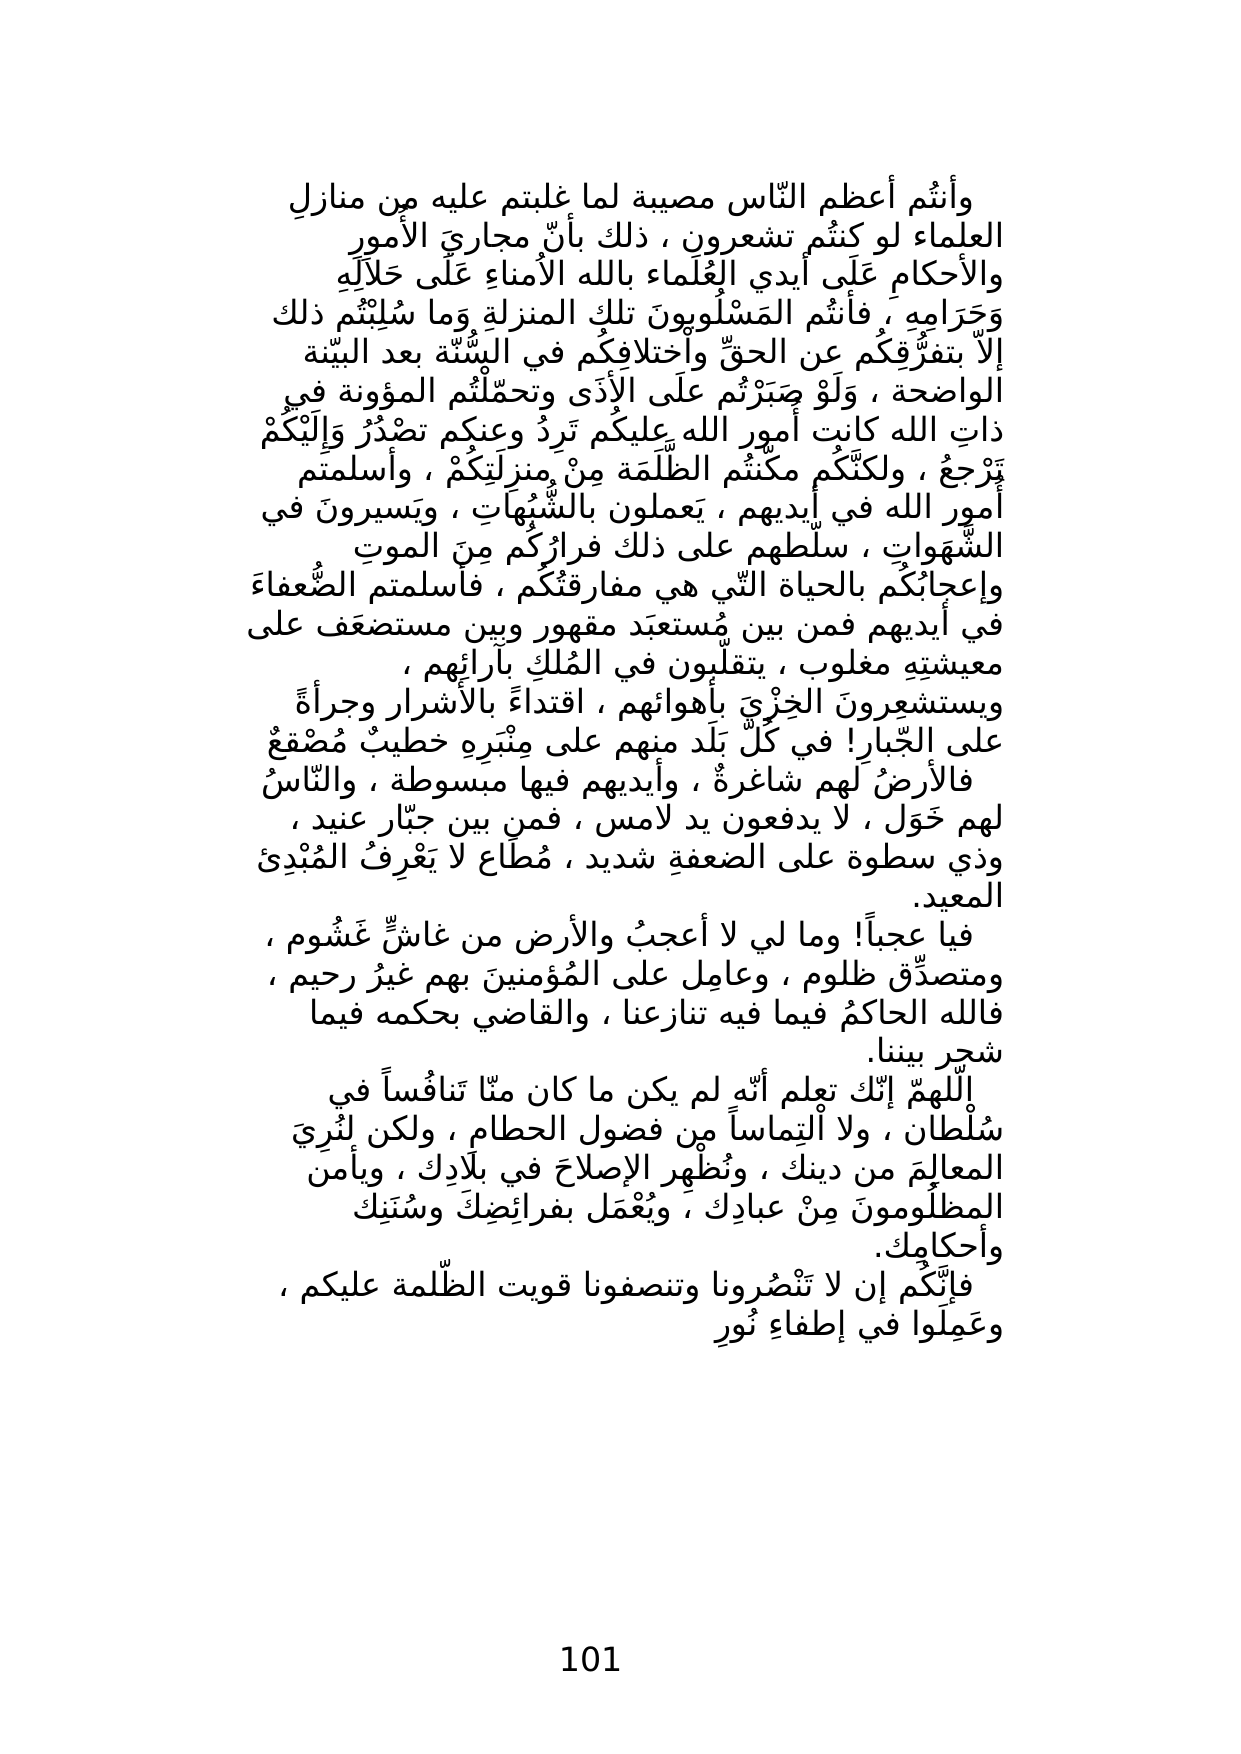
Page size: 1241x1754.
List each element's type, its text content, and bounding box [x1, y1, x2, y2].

text الّلهمّ إنّك تعلم أنّه لم يكن ما كان منّا تَنافُساً في سُلْطان ، ولا اْلتِماساً من فضول الحطامِ ، ولكن لنُرِيَ المعالِمَ من دينك ، ونُظْهِر الإصلاحَ في بلادِك ، ويأمن المظلُومونَ مِنْ عبادِك ، ويُعْمَل بفرائِضِكَ وسُنَنِك وأحكامِك. [236, 1071, 1004, 1265]
text فالأرضُ لهم شاغرةٌ ، وأيديهم فيها مبسوطة ، والنّاسُ لهم خَوَل ، لا يدفعون يد لامس ، فمن بين جبّار عنيد ، وذي سطوة على الضعفةِ شديد ، مُطَاع لا يَعْرِفُ المُبْدِئ المعيد. [236, 760, 1004, 915]
text فيا عجباً! وما لي لا أعجبُ والأرض من غاشٍّ غَشُوم ، ومتصدِّق ظلوم ، وعامِل على المُؤمنينَ بهم غيرُ رحيم ، فالله الحاكمُ فيما فيه تنازعنا ، والقاضي بحكمه فيما شجر بيننا. [236, 915, 1004, 1071]
text وأنتُم أعظم النّاس مصيبة لما غلبتم عليه من منازلِ العلماء لو كنتُم تشعرون ، ذلك بأنّ مجاريَ الأُمورِ والأحكامِ عَلَى أيدي العُلَماء بالله الاُمناءِ عَلَى حَلاَلِهِ وَحَرَامِهِ ، فأنتُم المَسْلُوبونَ تلك المنزلةِ وَما سُلِبْتُم ذلك إلاّ بتفرُّقِكُم عن الحقِّ واْختلافِكُم في السُّنّة بعد البيّنة الواضحة ، وَلَوْ صَبَرْتُم علَى الأذَى وتحمّلْتُم المؤونة في ذاتِ الله كانت أُمور الله عليكُم تَرِدُ وعنكم تصْدُرُ وَإِلَيْكُمْ تَرْجعُ ، ولكنَّكُم مكّنتُم الظَّلَمَة مِنْ منزِلَتِكُمْ ، وأسلمتم أُمور الله في أيديهم ، يَعملون بالشُّبُهاتِ ، ويَسيرونَ في الشَّهَواتِ ، سلّطهم على ذلك فرارُكُم مِنَ الموتِ وإعجابُكُم بالحياة التّي هي مفارقتُكُم ، فأسلمتم الضُّعفاءَ في أيديهم فمن بين مُستعبَد مقهور وبين مستضعَف على معيشتِهِ مغلوب ، يتقلّبون في المُلكِ بآرائِهم ، ويستشعِرونَ الخِزْيَ بأهوائهم ، اقتداءً بالأشرار وجرأةً على الجّبارِ! في كُلّ بَلَد منهم على مِنْبَرِهِ خطيبٌ مُصْقعٌ [236, 177, 1004, 760]
text فإنَّكُم إن لا تَنْصُرونا وتنصفونا قويت الظّلمة عليكم ، وعَمِلَوا في إطفاءِ نُورِ [236, 1265, 1004, 1343]
